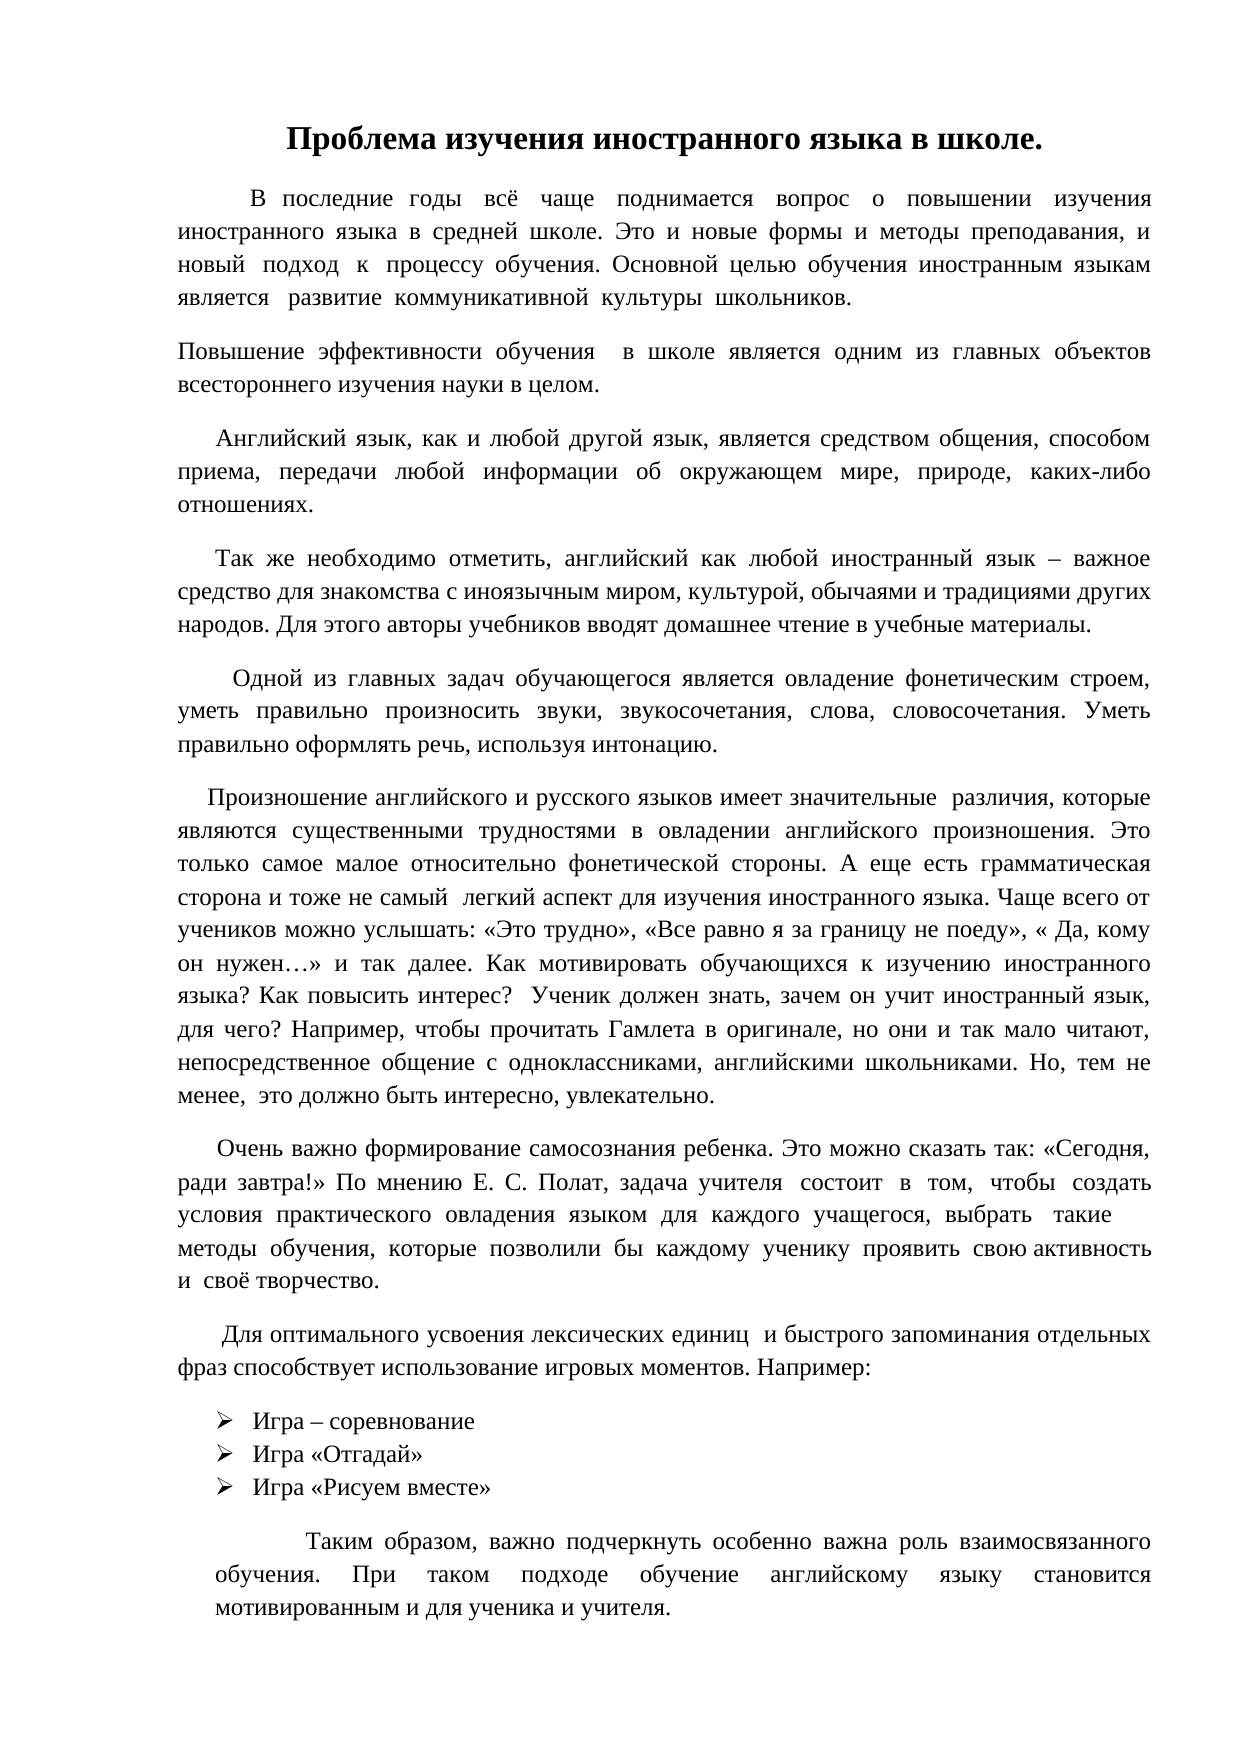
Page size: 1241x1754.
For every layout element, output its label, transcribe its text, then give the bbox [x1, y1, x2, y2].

text В последние годы всё чаще поднимается вопрос о повышении изучения иностранного языка в средней школе. Это и новые формы и методы преподавания, и новый подход к процессу обучения. Основной целью обучения иностранным языкам является развитие коммуникативной культуры школьников. [177, 183, 1152, 311]
text Произношение английского и русского языков имеет значительные различия, которые являются существенными трудностями в овладении английского произношения. Это только самое малое относительно фонетической стороны. А еще есть грамматическая сторона и тоже не самый легкий аспект для изучения иностранного языка. Чаще всего от учеников можно услышать: «Это трудно», «Все равно я за границу не поеду», « Да, кому он нужен…» и так далее. Как мотивировать обучающихся к изучению иностранного языка? Как повысить интерес? Ученик должен знать, зачем он учит иностранный язык, для чего? Например, чтобы прочитать Гамлета в оригинале, но они и так мало читают, непосредственное общение с одноклассниками, английскими школьниками. Но, тем не менее, это должно быть интересно, увлекательно. [177, 782, 1152, 1108]
list Игра – соревнование [215, 1406, 1152, 1435]
text Английский язык, как и любой другой язык, является средством общения, способом приема, передачи любой информации об окружающем мире, природе, каких-либо отношениях. [177, 423, 1152, 518]
text Для оптимального усвоения лексических единиц и быстрого запоминания отдельных фраз способствует использование игровых моментов. Например: [177, 1319, 1152, 1381]
list Игра «Рисуем вместе» [215, 1472, 1152, 1501]
text Таким образом, важно подчеркнуть особенно важна роль взаимосвязанного обучения. При таком подходе обучение английскому языку становится мотивированным и для ученика и учителя. [215, 1526, 1152, 1621]
list Игра «Отгадай» [215, 1439, 1152, 1468]
text Проблема изучения иностранного языка в школе. [177, 118, 1152, 156]
text Повышение эффективности обучения в школе является одним из главных объектов всестороннего изучения науки в целом. [177, 336, 1152, 398]
text Одной из главных задач обучающегося является овладение фонетическим строем, уметь правильно произносить звуки, звукосочетания, слова, словосочетания. Уметь правильно оформлять речь, используя интонацию. [177, 663, 1152, 757]
text Так же необходимо отметить, английский как любой иностранный язык – важное средство для знакомства с иноязычным миром, культурой, обычаями и традициями других народов. Для этого авторы учебников вводят домашнее чтение в учебные материалы. [177, 543, 1152, 637]
text Очень важно формирование самосознания ребенка. Это можно сказать так: «Сегодня, ради завтра!» По мнению Е. С. Полат, задача учителя состоит в том, чтобы создать условия практического овладения языком для каждого учащегося, выбрать такие методы обучения, которые позволили бы каждому ученику проявить свою активность и своё творчество. [177, 1133, 1152, 1294]
